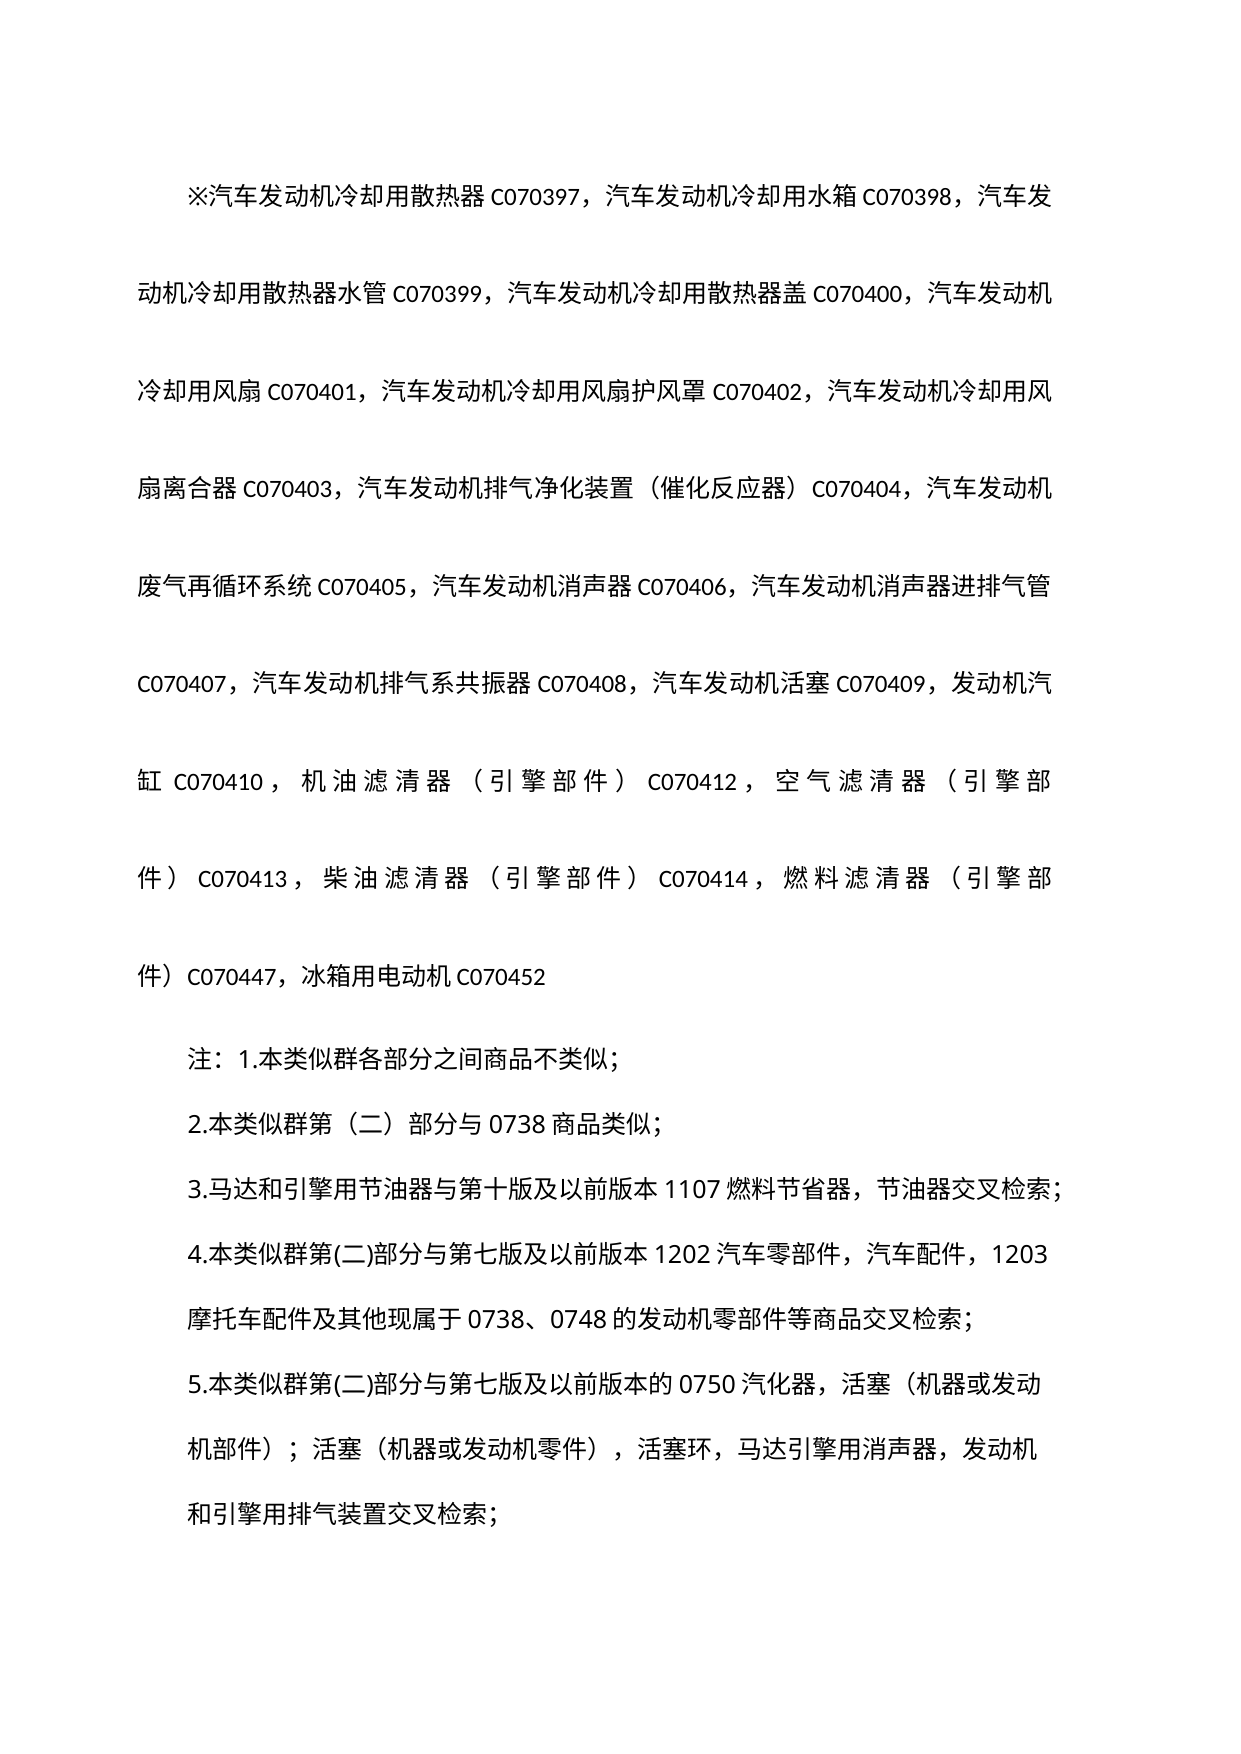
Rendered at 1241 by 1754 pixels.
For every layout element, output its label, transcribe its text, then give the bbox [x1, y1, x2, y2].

text ※汽车发动机冷却用散热器C070397，汽车发动机冷却用水箱C070398，汽车发动机冷却用散热器水管C070399，汽车发动机冷却用散热器盖C070400，汽车发动机冷却用风扇C070401，汽车发动机冷却用风扇护风罩C070402，汽车发动机冷却用风扇离合器C070403，汽车发动机排气净化装置（催化反应器）C070404，汽车发动机废气再循环系统C070405，汽车发动机消声器C070406，汽车发动机消声器进排气管C070407，汽车发动机排气系共振器C070408，汽车发动机活塞C070409，发动机汽缸C070410，机油滤清器（引擎部件）C070412，空气滤清器（引擎部件）C070413，柴油滤清器（引擎部件）C070414，燃料滤清器（引擎部件）C070447，冰箱用电动机C070452 [137, 162, 1053, 1007]
text 注：1.本类似群各部分之间商品不类似； [187, 1025, 1053, 1090]
text 2.本类似群第（二）部分与0738商品类似； [187, 1090, 1053, 1155]
text 4.本类似群第(二)部分与第七版及以前版本1202汽车零部件，汽车配件，1203摩托车配件及其他现属于0738、0748的发动机零部件等商品交叉检索； [187, 1220, 1053, 1350]
text 5.本类似群第(二)部分与第七版及以前版本的0750汽化器，活塞（机器或发动机部件）；活塞（机器或发动机零件），活塞环，马达引擎用消声器，发动机和引擎用排气装置交叉检索； [187, 1350, 1053, 1545]
text 3.马达和引擎用节油器与第十版及以前版本1107燃料节省器，节油器交叉检索； [187, 1155, 1053, 1220]
